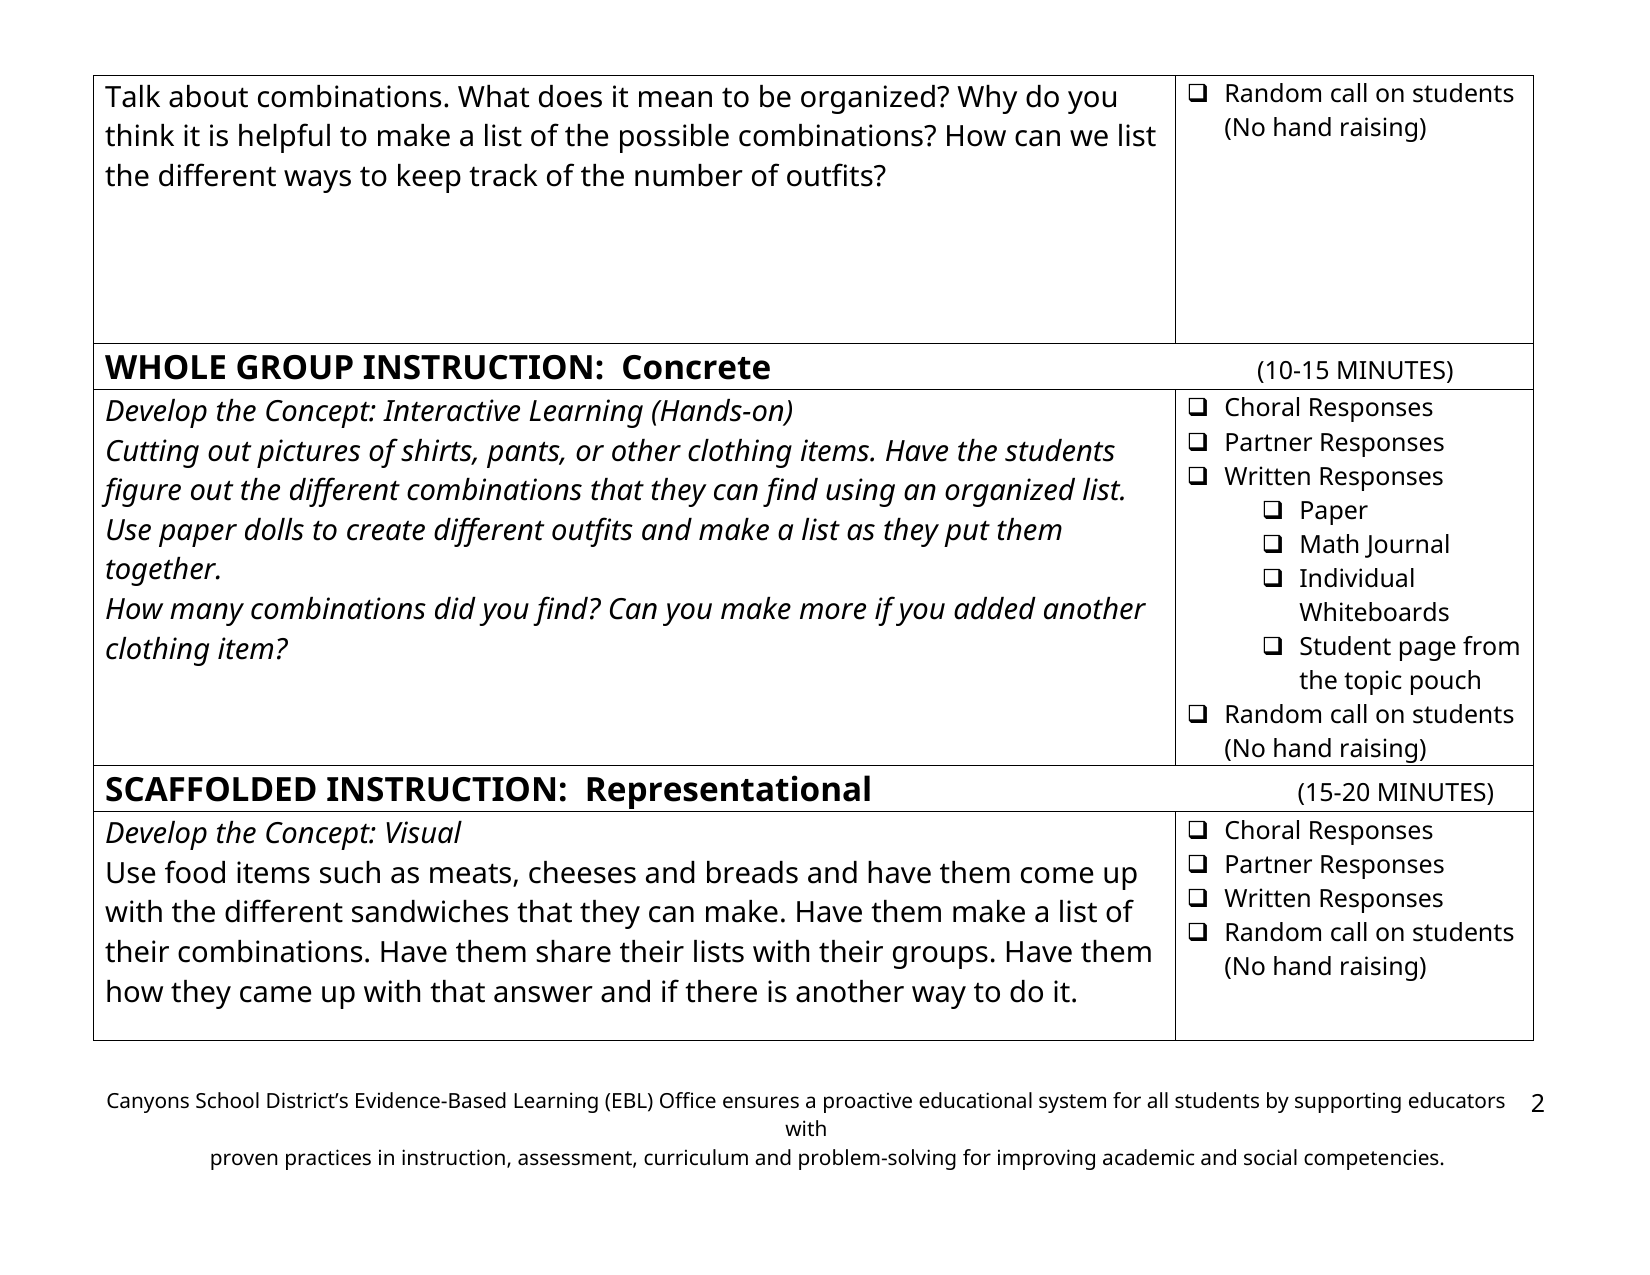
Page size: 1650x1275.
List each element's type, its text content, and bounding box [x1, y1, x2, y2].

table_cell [94, 76, 1175, 343]
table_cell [1176, 812, 1533, 1039]
table_cell SCAFFOLDED INSTRUCTION: Representational (15-20 MINUTES) [94, 766, 1533, 811]
table_cell WHOLE GROUP INSTRUCTION: Concrete (10-15 MINUTES) [94, 344, 1533, 389]
table_cell Develop the Concept: Interactive Learning (Hands-on) Cutting out pictures of shirts, pants, or other clothing items. Have the students figure out the different combinations that they can find using an organized list. Use paper dolls to create different outfits and make a list as they put them together. How many combinations did you find? Can you make more if you added another clothing item? [94, 390, 1175, 765]
table_cell Develop the Concept: Visual Use food items such as meats, cheeses and breads and have them come up with the different sandwiches that they can make. Have them make a list of their combinations. Have them share their lists with their groups. Have them how they came up with that answer and if there is another way to do it. [94, 812, 1175, 1039]
table_cell Choral Responses Partner Responses Written Responses Paper Math Journal Individual Whiteboards Student page from the topic pouch Random call on students (No hand raising) [1176, 390, 1533, 765]
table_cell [1176, 76, 1533, 343]
